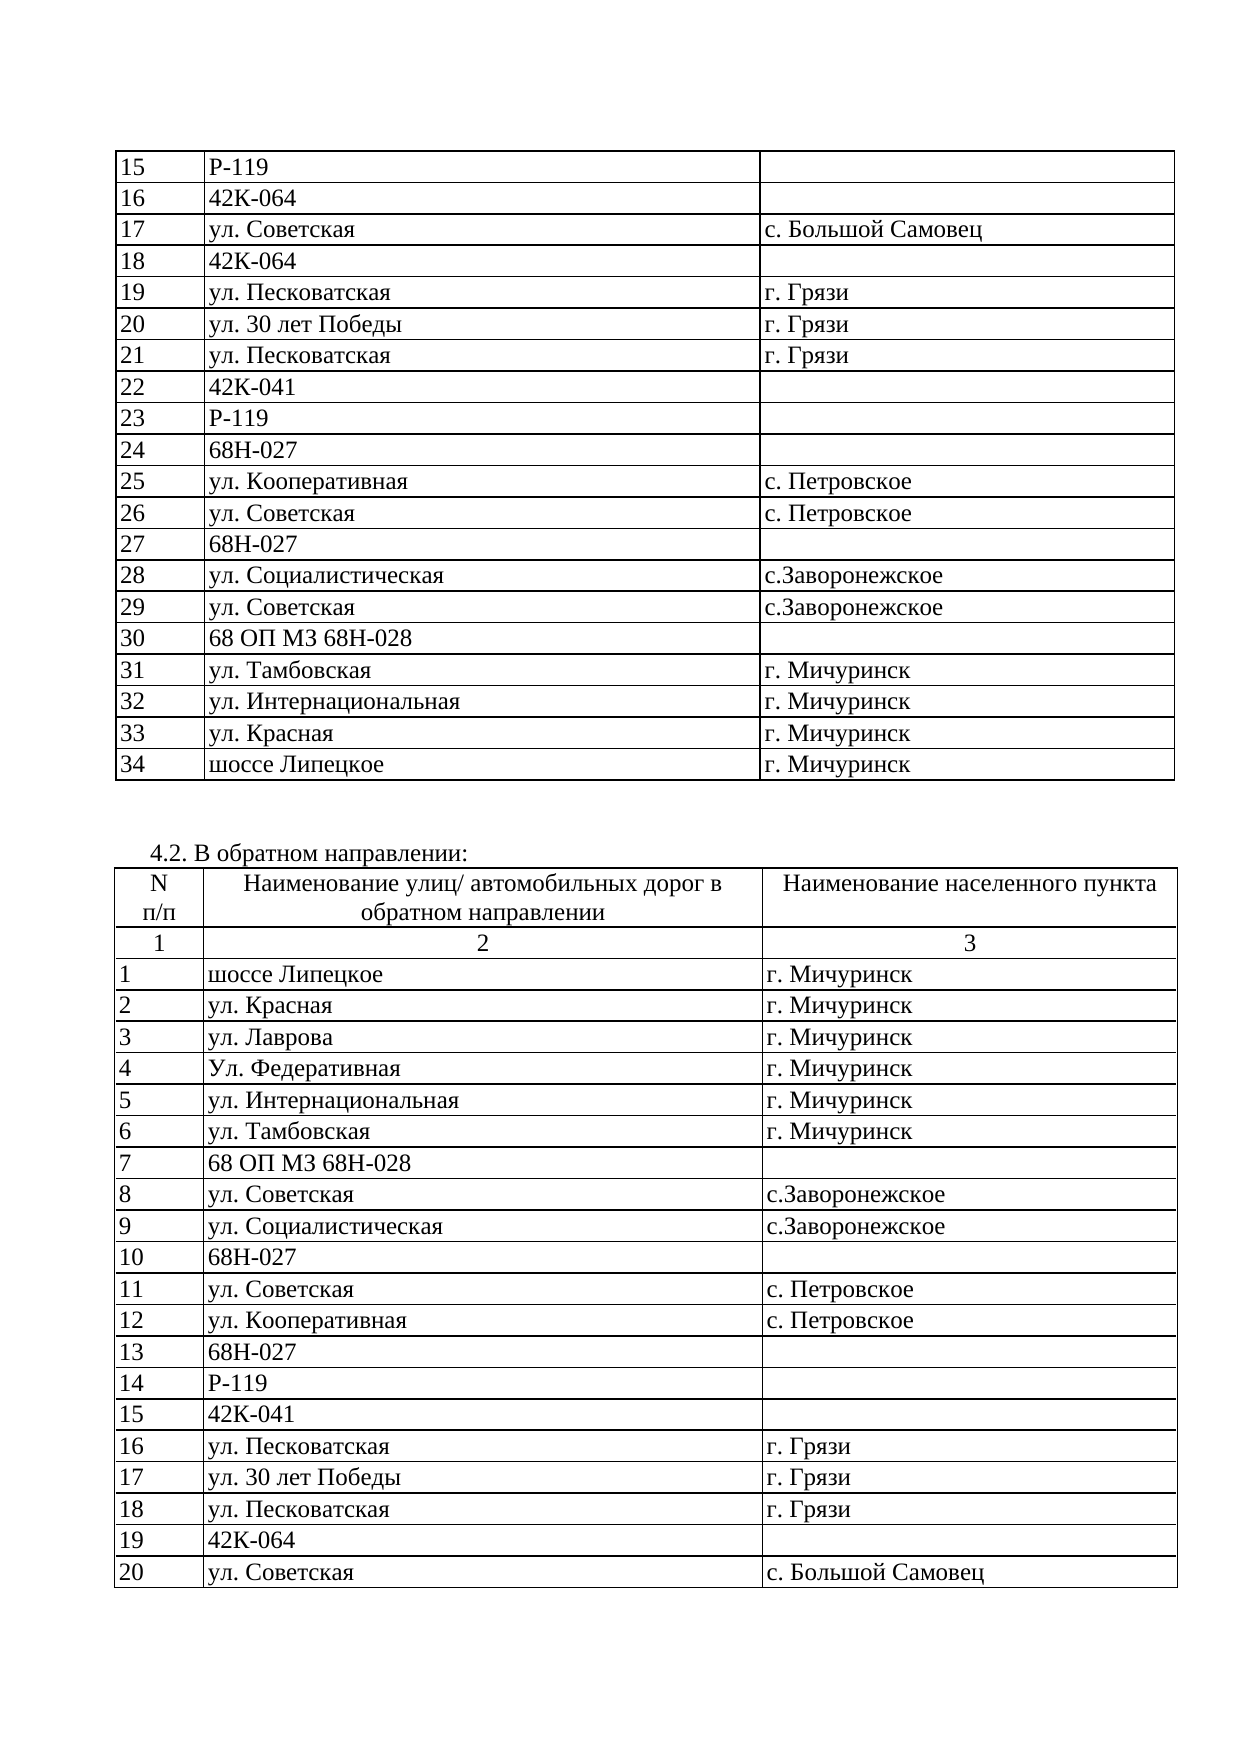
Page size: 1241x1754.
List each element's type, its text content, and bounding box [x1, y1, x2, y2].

table_cell 3 [115, 1021, 203, 1052]
table_cell г. Мичуринск [761, 655, 1174, 685]
table_cell 22 [117, 372, 204, 402]
table_cell 20 [117, 309, 204, 339]
table_cell шоссе Липецкое [205, 749, 759, 779]
table_cell [763, 1241, 1177, 1272]
table_cell 15 [117, 152, 204, 181]
table_cell [761, 623, 1174, 653]
table_cell ул. Советская [205, 592, 759, 622]
table_cell г. Грязи [761, 340, 1174, 370]
table_cell 8 [115, 1179, 203, 1209]
table_cell 16 [115, 1430, 203, 1461]
table_cell ул. Красная [205, 718, 759, 748]
table_cell г. Грязи [763, 1492, 1177, 1524]
table_cell 28 [117, 561, 204, 590]
table_cell г. Мичуринск [763, 1052, 1177, 1083]
table_cell [761, 435, 1174, 464]
table_cell 29 [117, 592, 204, 622]
table_cell [763, 1366, 1177, 1398]
table_cell г. Мичуринск [763, 958, 1177, 989]
table_cell 1 [115, 959, 203, 989]
table_cell г. Мичуринск [763, 1083, 1177, 1115]
table_cell ул. Интернациональная [204, 1085, 762, 1115]
table_cell 25 [117, 466, 204, 496]
table_cell ул. Красная [204, 991, 762, 1020]
table_cell 42К-064 [204, 1525, 762, 1555]
table_cell 42К-064 [205, 183, 759, 213]
table_cell г. Мичуринск [763, 1115, 1177, 1146]
table_cell 13 [115, 1336, 203, 1366]
table_cell с. Большой Самовец [763, 1555, 1177, 1587]
table_cell 5 [115, 1084, 203, 1115]
table_header Наименование населенного пункта [763, 869, 1177, 926]
table_cell ул. Интернациональная [205, 686, 759, 716]
table_cell 68Н-027 [204, 1242, 762, 1272]
table_cell 2 [204, 928, 762, 957]
table_cell 10 [115, 1242, 203, 1272]
table_cell 32 [117, 686, 204, 716]
table_cell 68Н-027 [205, 529, 759, 559]
table_cell ул. Лаврова [204, 1022, 762, 1052]
table_cell г. Мичуринск [761, 686, 1174, 716]
table_cell с. Петровское [763, 1304, 1177, 1335]
table_cell [761, 529, 1174, 559]
table_cell ул. 30 лет Победы [204, 1462, 762, 1492]
table_cell 18 [115, 1493, 203, 1524]
table_cell ул. Социалистическая [205, 561, 759, 590]
table_cell г. Грязи [763, 1461, 1177, 1492]
table_cell г. Мичуринск [763, 989, 1177, 1020]
table_cell 26 [117, 498, 204, 527]
table_cell с.Заворонежское [761, 592, 1174, 622]
table_cell с. Петровское [763, 1272, 1177, 1303]
table_cell 42К-041 [205, 372, 759, 402]
table_cell ул. Песковатская [204, 1494, 762, 1524]
table_cell с.Заворонежское [761, 561, 1174, 590]
table_cell с.Заворонежское [763, 1178, 1177, 1209]
table_cell 3 [763, 926, 1177, 957]
table_cell 68Н-027 [205, 435, 759, 464]
table_cell [763, 1146, 1177, 1178]
table_cell 34 [117, 749, 204, 779]
table_cell ул. 30 лет Победы [205, 309, 759, 339]
table_cell Р-119 [205, 403, 759, 433]
table_cell ул. Советская [204, 1557, 762, 1587]
table_cell [763, 1398, 1177, 1429]
table_cell ул. Песковатская [204, 1431, 762, 1461]
table_cell 68Н-027 [204, 1337, 762, 1366]
table_cell 33 [117, 718, 204, 748]
table_cell 20 [115, 1556, 203, 1587]
table_cell 11 [115, 1273, 203, 1303]
table_cell ул. Социалистическая [204, 1211, 762, 1241]
table_cell ул. Кооперативная [204, 1305, 762, 1335]
table_cell г. Грязи [761, 309, 1174, 339]
table_cell ул. Советская [204, 1274, 762, 1303]
table_cell [761, 183, 1174, 213]
table_cell 2 [115, 990, 203, 1020]
table_cell ул. Кооперативная [205, 466, 759, 496]
table_cell [761, 403, 1174, 433]
table_cell ул. Советская [205, 498, 759, 527]
table_cell 31 [117, 655, 204, 685]
table_cell ул. Песковатская [205, 277, 759, 307]
table_cell 27 [117, 529, 204, 559]
table_cell Р-119 [204, 1368, 762, 1398]
table_cell г. Грязи [761, 277, 1174, 307]
table_cell ул. Тамбовская [204, 1116, 762, 1146]
table_cell [761, 152, 1174, 181]
table_cell с. Большой Самовец [761, 215, 1174, 244]
table_cell Р-119 [205, 152, 759, 181]
table_cell г. Грязи [763, 1429, 1177, 1461]
table_cell 12 [115, 1305, 203, 1335]
table_cell 1 [115, 927, 203, 957]
table_header N п/п [115, 869, 203, 926]
table_cell [763, 1524, 1177, 1555]
table_cell ул. Тамбовская [205, 655, 759, 685]
table_cell с.Заворонежское [763, 1209, 1177, 1241]
table_cell г. Мичуринск [763, 1020, 1177, 1052]
table_cell Ул. Федеративная [204, 1053, 762, 1083]
table_cell 24 [117, 435, 204, 464]
table_cell 4 [115, 1053, 203, 1083]
table_cell 42К-064 [205, 246, 759, 276]
table_cell 68 ОП МЗ 68Н-028 [205, 623, 759, 653]
table_cell 30 [117, 623, 204, 653]
table_cell 14 [115, 1368, 203, 1398]
table_cell 68 ОП МЗ 68Н-028 [204, 1148, 762, 1178]
table_cell шоссе Липецкое [204, 959, 762, 989]
table_header Наименование улиц/ автомобильных дорог в обратном направлении [204, 869, 762, 926]
table_cell [761, 372, 1174, 402]
table_cell [763, 1335, 1177, 1366]
table_cell 18 [117, 246, 204, 276]
table_cell 19 [117, 277, 204, 307]
table_cell 9 [115, 1210, 203, 1241]
table_cell 17 [117, 215, 204, 244]
table_cell с. Петровское [761, 466, 1174, 496]
text 4.2. В обратном направлении: [150, 838, 1090, 867]
table_cell 17 [115, 1462, 203, 1492]
table_cell г. Мичуринск [761, 749, 1174, 779]
table_cell [761, 246, 1174, 276]
table_cell г. Мичуринск [761, 718, 1174, 748]
table_cell 7 [115, 1147, 203, 1178]
table_cell 15 [115, 1399, 203, 1429]
table_cell 19 [115, 1525, 203, 1555]
table_cell 21 [117, 340, 204, 370]
table_cell 23 [117, 403, 204, 433]
table_cell ул. Советская [204, 1179, 762, 1209]
table_cell ул. Песковатская [205, 340, 759, 370]
table_cell 16 [117, 183, 204, 213]
table_cell 6 [115, 1116, 203, 1146]
table_cell с. Петровское [761, 498, 1174, 527]
table_cell 42К-041 [204, 1400, 762, 1429]
table_cell ул. Советская [205, 215, 759, 244]
